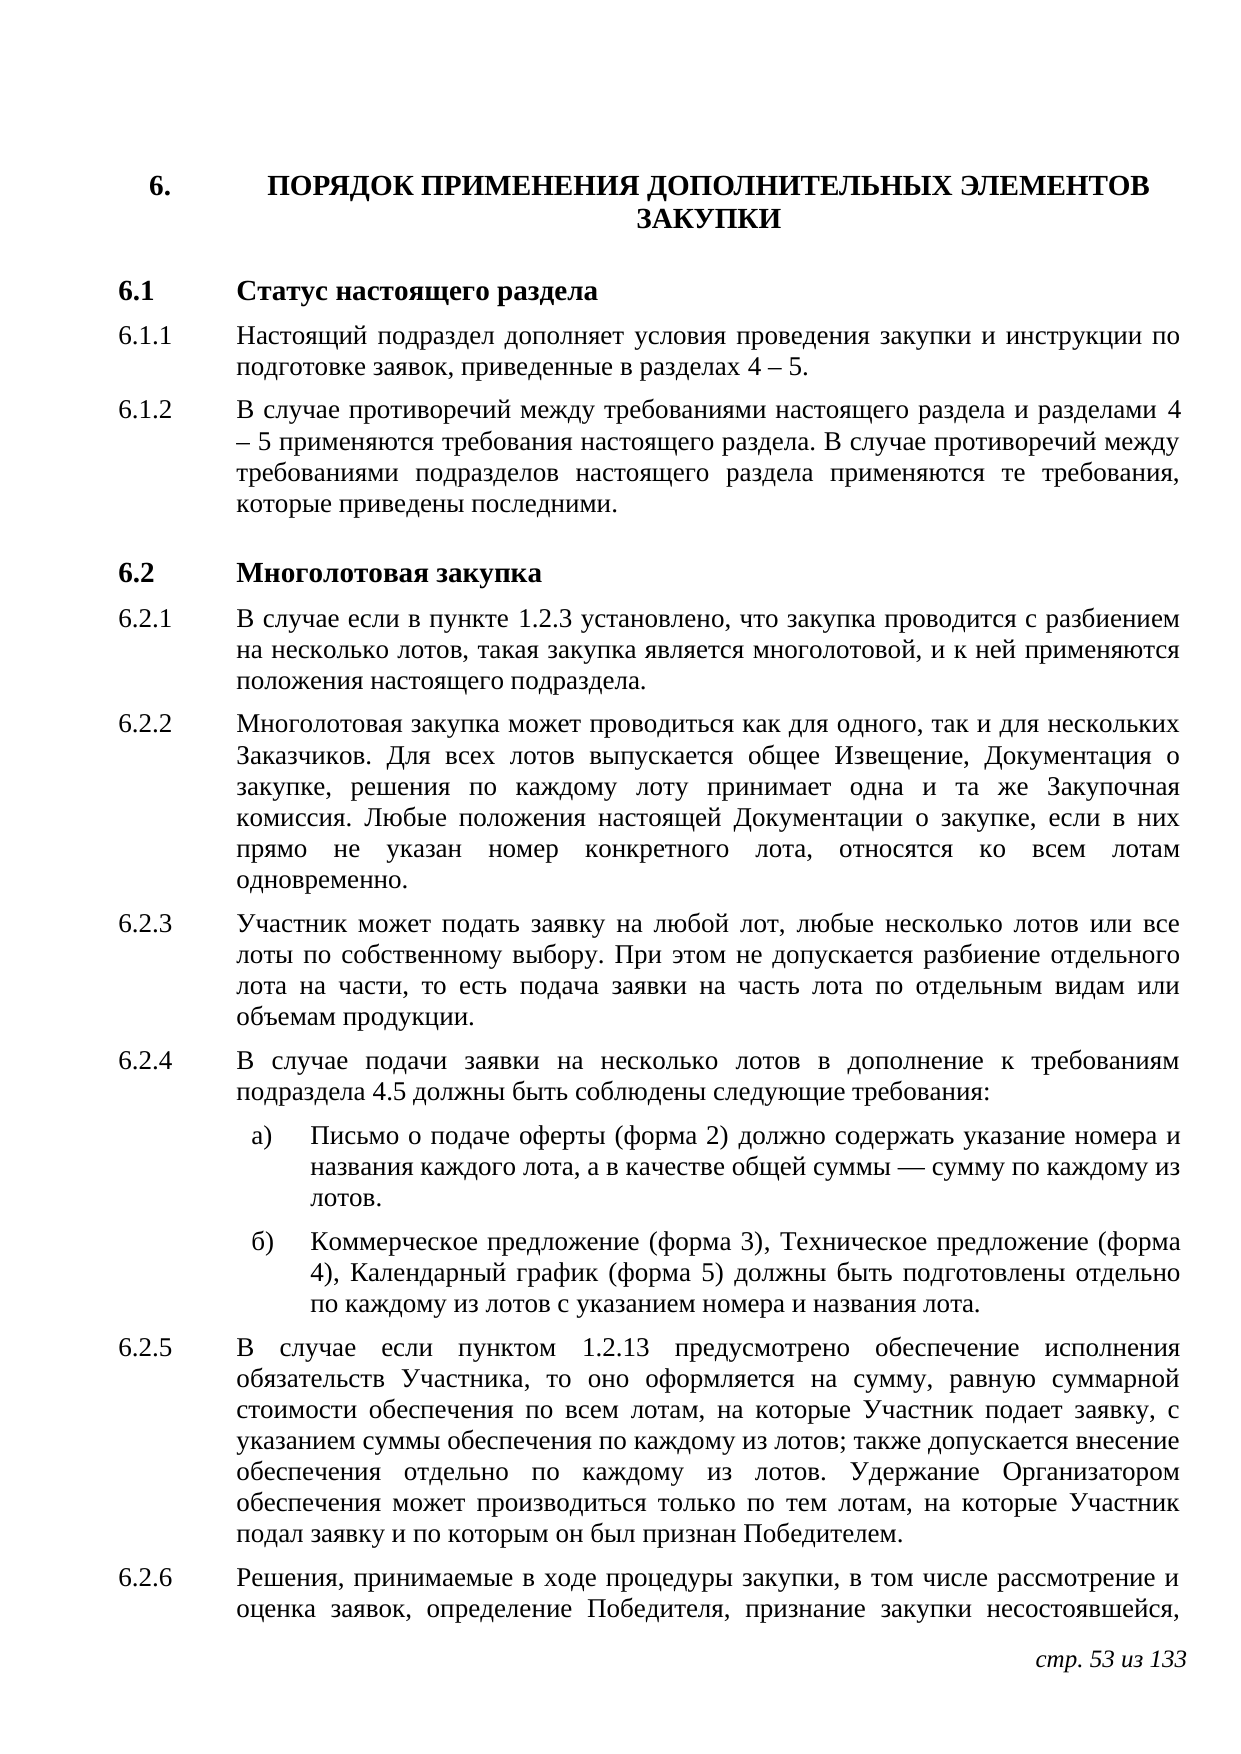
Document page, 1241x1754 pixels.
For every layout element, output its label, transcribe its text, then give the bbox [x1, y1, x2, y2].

text Настоящий подраздел дополняет условия проведения закупки и инструкции по подготовке заявок, приведенные в разделах 4 – 5. [118, 319, 1181, 381]
subtitle Статус настоящего раздела [118, 273, 1181, 306]
list В случае если пунктом 1.2.13 предусмотрено обеспечение исполнения обязательств Участника, то оно оформляется на сумму, равную суммарной стоимости обеспечения по всем лотам, на которые Участник подает заявку, с указанием суммы обеспечения по каждому из лотов; также допускается внесение обеспечения отдельно по каждому из лотов. Удержание Организатором обеспечения может производиться только по тем лотам, на которые Участник подал заявку и по которым он был признан Победителем. [118, 1331, 1181, 1549]
list Участник может подать заявку на любой лот, любые несколько лотов или все лоты по собственному выбору. При этом не допускается разбиение отдельного лота на части, то есть подача заявки на часть лота по отдельным видам или объемам продукции. [118, 907, 1181, 1032]
list Многолотовая закупка может проводиться как для одного, так и для нескольких Заказчиков. Для всех лотов выпускается общее Извещение, Документация о закупке, решения по каждому лоту принимает одна и та же Закупочная комиссия. Любые положения настоящей Документации о закупке, если в них прямо не указан номер конкретного лота, относятся ко всем лотам одновременно. [118, 708, 1181, 894]
list В случае если в пункте 1.2.3 установлено, что закупка проводится с разбиением на несколько лотов, такая закупка является многолотовой, и к ней применяются положения настоящего подраздела. [118, 602, 1181, 695]
text В случае противоречий между требованиями настоящего раздела и разделами 4 – 5 применяются требования настоящего раздела. В случае противоречий между требованиями подразделов настоящего раздела применяются те требования, которые приведены последними. [118, 393, 1181, 518]
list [118, 1561, 1181, 1623]
list В случае подачи заявки на несколько лотов в дополнение к требованиям подраздела 4.5 должны быть соблюдены следующие требования: [118, 1044, 1181, 1106]
subtitle ПОРЯДОК ПРИМЕНЕНИЯ ДОПОЛНИТЕЛЬНЫХ ЭЛЕМЕНТОВ ЗАКУПКИ [118, 168, 1181, 235]
text Коммерческое предложение (форма 3), Техническое предложение (форма 4), Календарный график (форма 5) должны быть подготовлены отдельно по каждому из лотов с указанием номера и названия лота. [251, 1225, 1181, 1318]
text Письмо о подаче оферты (форма 2) должно содержать указание номера и названия каждого лота, а в качестве общей суммы — сумму по каждому из лотов. [251, 1119, 1181, 1212]
subtitle Многолотовая закупка [118, 556, 1181, 589]
